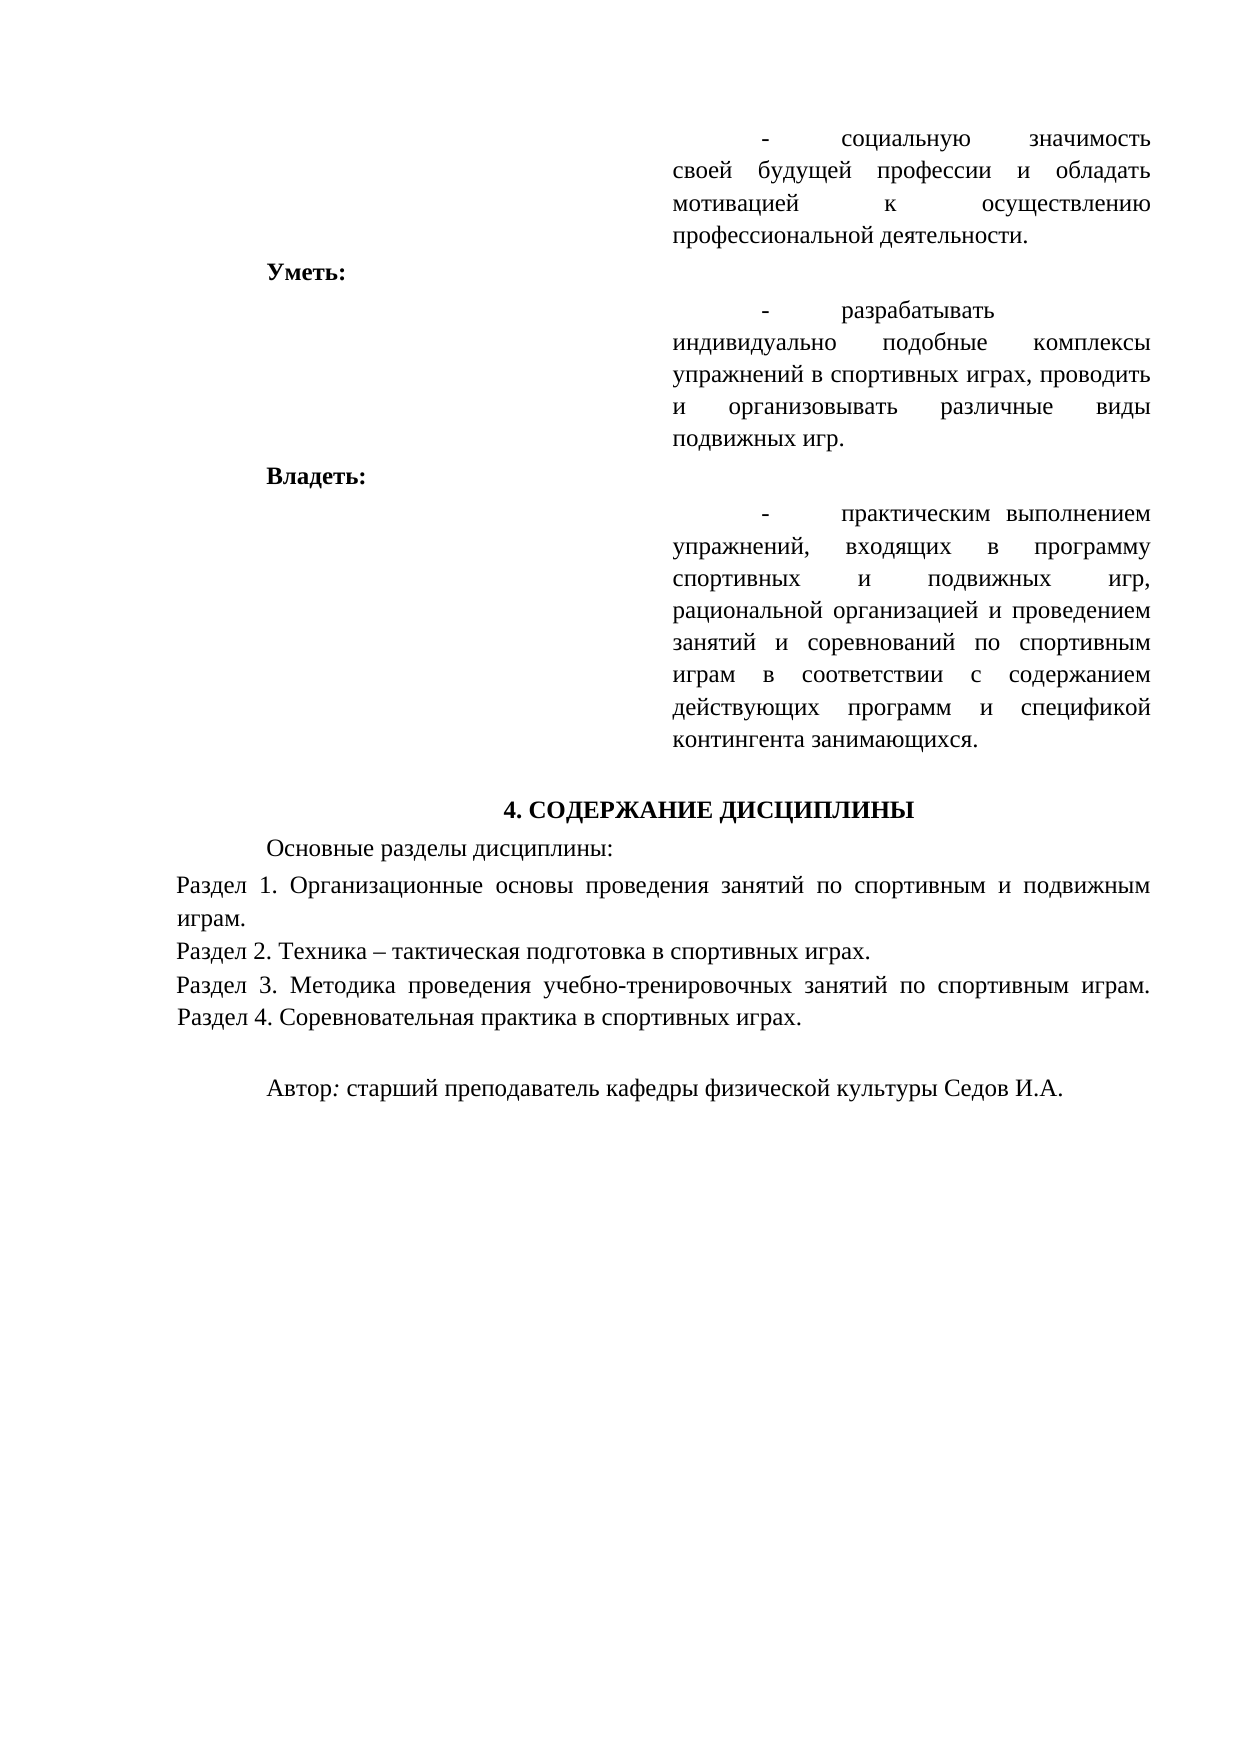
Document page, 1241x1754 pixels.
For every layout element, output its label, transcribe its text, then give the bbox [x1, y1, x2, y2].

text Автор: старший преподаватель кафедры физической культуры Седов И.А. [266, 1073, 1151, 1102]
text Владеть: [266, 461, 1152, 490]
text Основные разделы дисциплины: [266, 833, 1151, 862]
text Уметь: [266, 257, 1152, 286]
list социальную значимость своей будущей профессии и обладать мотивацией к осуществлению профессиональной деятельности. [672, 123, 1151, 248]
text 4. СОДЕРЖАНИЕ ДИСЦИПЛИНЫ [265, 796, 1152, 824]
text Раздел 1. Организационные основы проведения занятий по спортивным и подвижным играм. [176, 871, 1151, 931]
list практическим выполнением упражнений, входящих в программу спортивных и подвижных игр, рациональной организацией и проведением занятий и соревнований по спортивным играм в соответствии с содержанием действующих программ и спецификой контингента занимающихся. [672, 498, 1151, 753]
text Раздел 2. Техника – тактическая подготовка в спортивных играх. [176, 936, 1151, 965]
list разрабатывать индивидуально подобные комплексы упражнений в спортивных играх, проводить и организовывать различные виды подвижных игр. [672, 295, 1151, 452]
text Раздел 3. Методика проведения учебно-тренировочных занятий по спортивным играм. Раздел 4. Соревновательная практика в спортивных играх. [176, 970, 1151, 1031]
